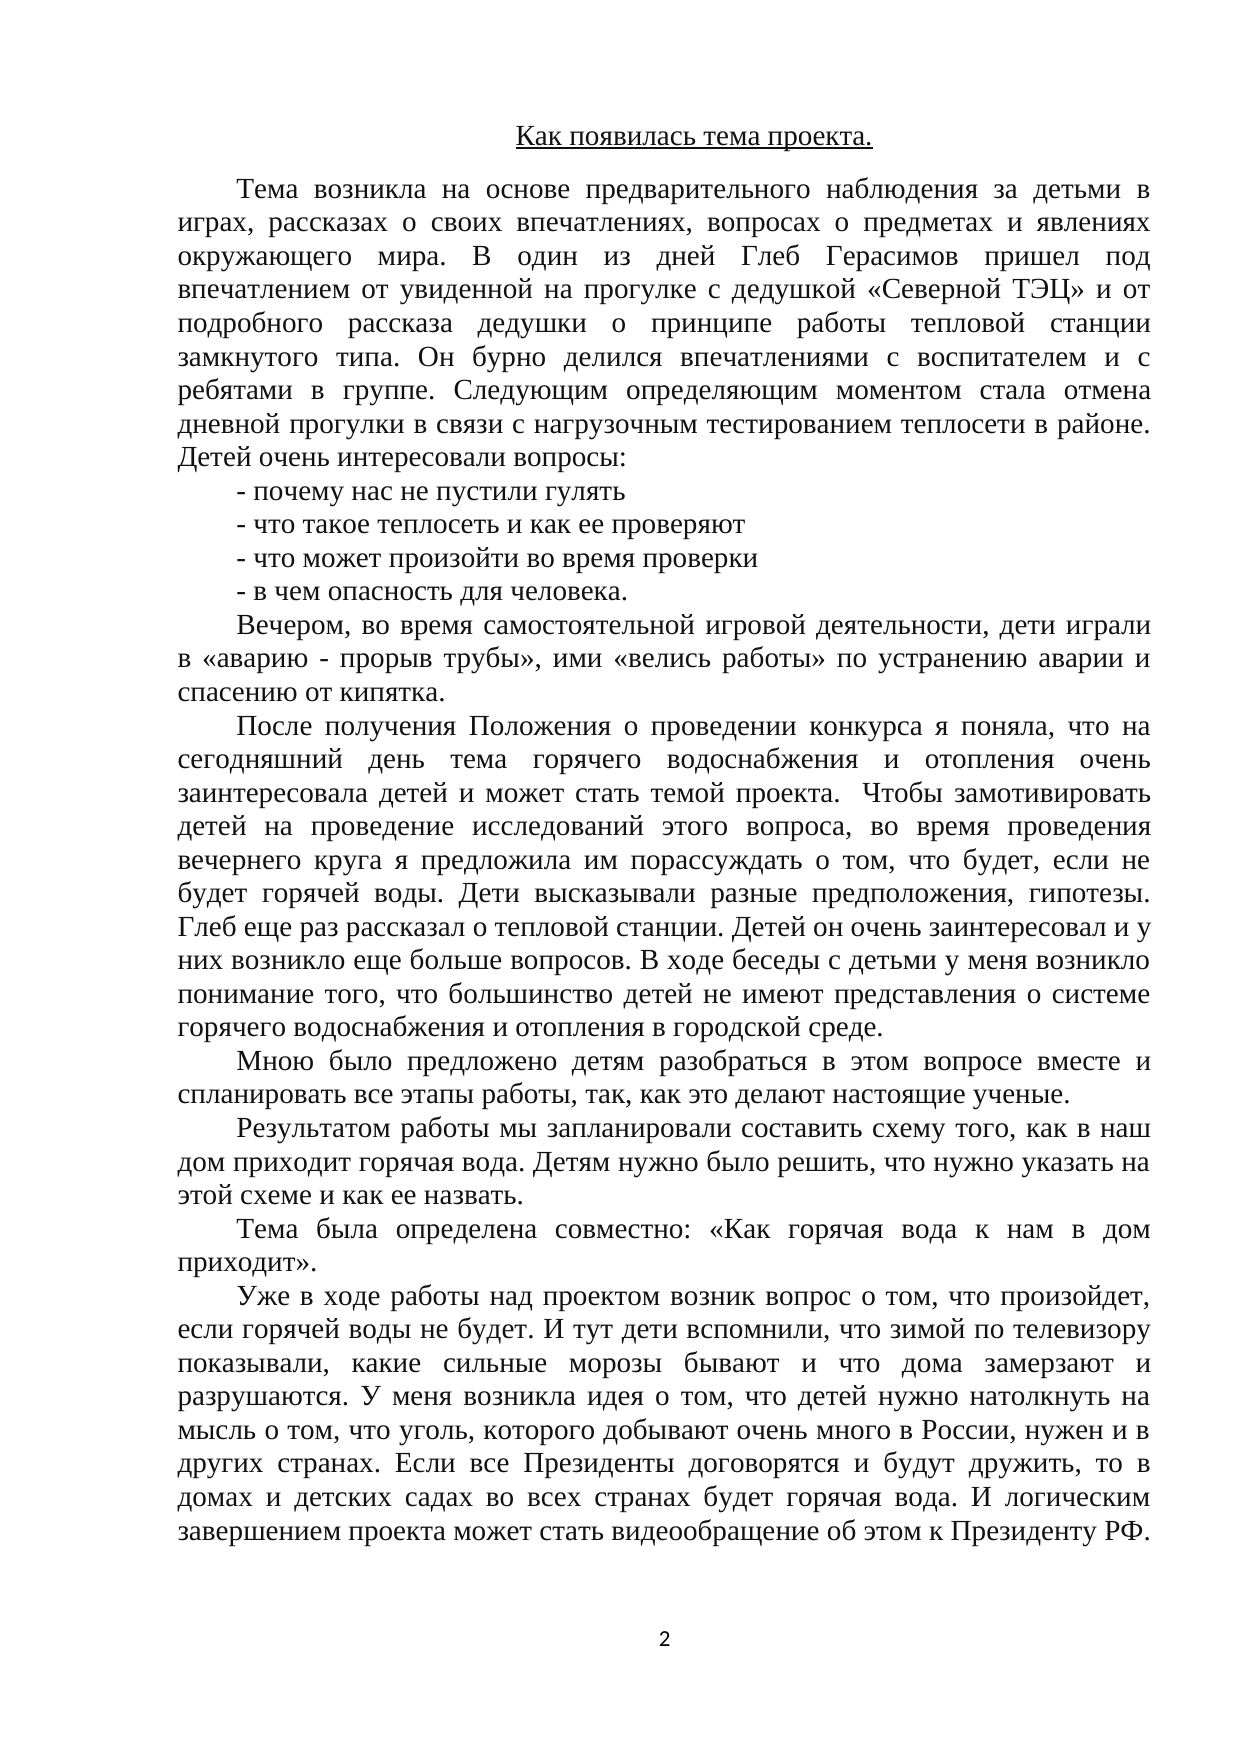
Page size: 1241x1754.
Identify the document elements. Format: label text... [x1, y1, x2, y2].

text - что такое теплосеть и как ее проверяют [177, 506, 1152, 540]
text - что может произойти во время проверки [177, 540, 1152, 573]
text - почему нас не пустили гулять [177, 473, 1152, 506]
text Тема была определена совместно: «Как горячая вода к нам в дом приходит». [177, 1211, 1152, 1278]
text Как появилась тема проекта. [177, 118, 1152, 152]
text Тема возникла на основе предварительного наблюдения за детьми в играх, рассказах о своих впечатлениях, вопросах о предметах и явлениях окружающего мира. В один из дней Глеб Герасимов пришел под впечатлением от увиденной на прогулке с дедушкой «Северной ТЭЦ» и от подробного рассказа дедушки о принципе работы тепловой станции замкнутого типа. Он бурно делился впечатлениями с воспитателем и с ребятами в группе. Следующим определяющим моментом стала отмена дневной прогулки в связи с нагрузочным тестированием теплосети в районе. Детей очень интересовали вопросы: [177, 171, 1152, 473]
text Вечером, во время самостоятельной игровой деятельности, дети играли в «аварию - прорыв трубы», ими «велись работы» по устранению аварии и спасению от кипятка. [177, 607, 1152, 708]
text Уже в ходе работы над проектом возник вопрос о том, что произойдет, если горячей воды не будет. И тут дети вспомнили, что зимой по телевизору показывали, какие сильные морозы бывают и что дома замерзают и разрушаются. У меня возникла идея о том, что детей нужно натолкнуть на мысль о том, что уголь, которого добывают очень много в России, нужен и в других странах. Если все Президенты договорятся и будут дружить, то в домах и детских садах во всех странах будет горячая вода. И логическим завершением проекта может стать видеообращение об этом к Президенту РФ. [177, 1278, 1152, 1546]
text После получения Положения о проведении конкурса я поняла, что на сегодняшний день тема горячего водоснабжения и отопления очень заинтересовала детей и может стать темой проекта. Чтобы замотивировать детей на проведение исследований этого вопроса, во время проведения вечернего круга я предложила им порассуждать о том, что будет, если не будет горячей воды. Дети высказывали разные предположения, гипотезы. Глеб еще раз рассказал о тепловой станции. Детей он очень заинтересовал и у них возникло еще больше вопросов. В ходе беседы с детьми у меня возникло понимание того, что большинство детей не имеют представления о системе горячего водоснабжения и отопления в городской среде. [177, 708, 1152, 1043]
text Результатом работы мы запланировали составить схему того, как в наш дом приходит горячая вода. Детям нужно было решить, что нужно указать на этой схеме и как ее назвать. [177, 1110, 1152, 1211]
text - в чем опасность для человека. [177, 573, 1152, 607]
text Мною было предложено детям разобраться в этом вопросе вместе и спланировать все этапы работы, так, как это делают настоящие ученые. [177, 1043, 1152, 1110]
